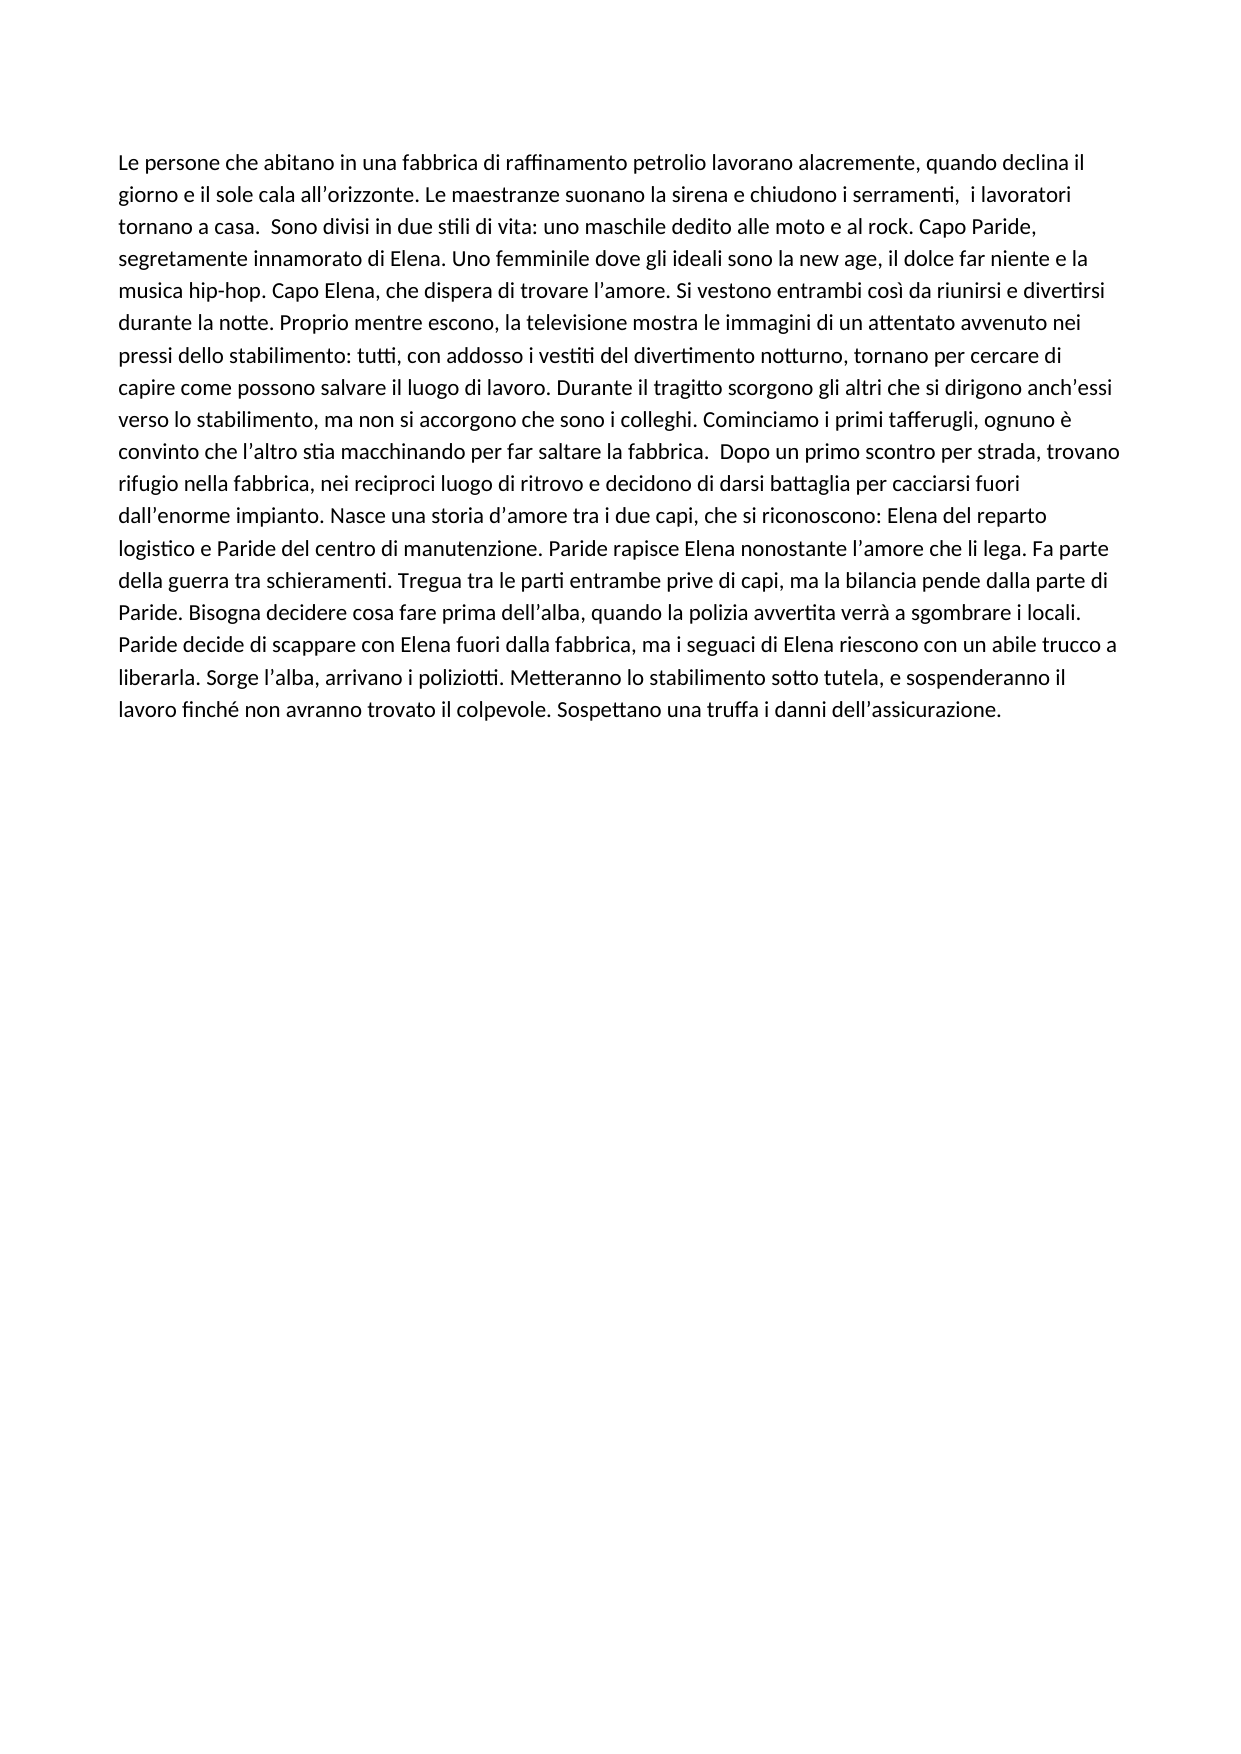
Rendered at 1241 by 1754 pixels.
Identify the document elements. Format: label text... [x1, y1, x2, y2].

text Le persone che abitano in una fabbrica di raffinamento petrolio lavorano alacremente, quando declina il giorno e il sole cala all’orizzonte. Le maestranze suonano la sirena e chiudono i serramenti, i lavoratori tornano a casa. Sono divisi in due stili di vita: uno maschile dedito alle moto e al rock. Capo Paride, segretamente innamorato di Elena. Uno femminile dove gli ideali sono la new age, il dolce far niente e la musica hip-hop. Capo Elena, che dispera di trovare l’amore. Si vestono entrambi così da riunirsi e divertirsi durante la notte. Proprio mentre escono, la televisione mostra le immagini di un attentato avvenuto nei pressi dello stabilimento: tutti, con addosso i vestiti del divertimento notturno, tornano per cercare di capire come possono salvare il luogo di lavoro. Durante il tragitto scorgono gli altri che si dirigono anch’essi verso lo stabilimento, ma non si accorgono che sono i colleghi. Cominciamo i primi tafferugli, ognuno è convinto che l’altro stia macchinando per far saltare la fabbrica. Dopo un primo scontro per strada, trovano rifugio nella fabbrica, nei reciproci luogo di ritrovo e decidono di darsi battaglia per cacciarsi fuori dall’enorme impianto. Nasce una storia d’amore tra i due capi, che si riconoscono: Elena del reparto logistico e Paride del centro di manutenzione. Paride rapisce Elena nonostante l’amore che li lega. Fa parte della guerra tra schieramenti. Tregua tra le parti entrambe prive di capi, ma la bilancia pende dalla parte di Paride. Bisogna decidere cosa fare prima dell’alba, quando la polizia avvertita verrà a sgombrare i locali. Paride decide di scappare con Elena fuori dalla fabbrica, ma i seguaci di Elena riescono con un abile trucco a liberarla. Sorge l’alba, arrivano i poliziotti. Metteranno lo stabilimento sotto tutela, e sospenderanno il lavoro finché non avranno trovato il colpevole. Sospettano una truffa i danni dell’assicurazione. [118, 148, 1122, 723]
